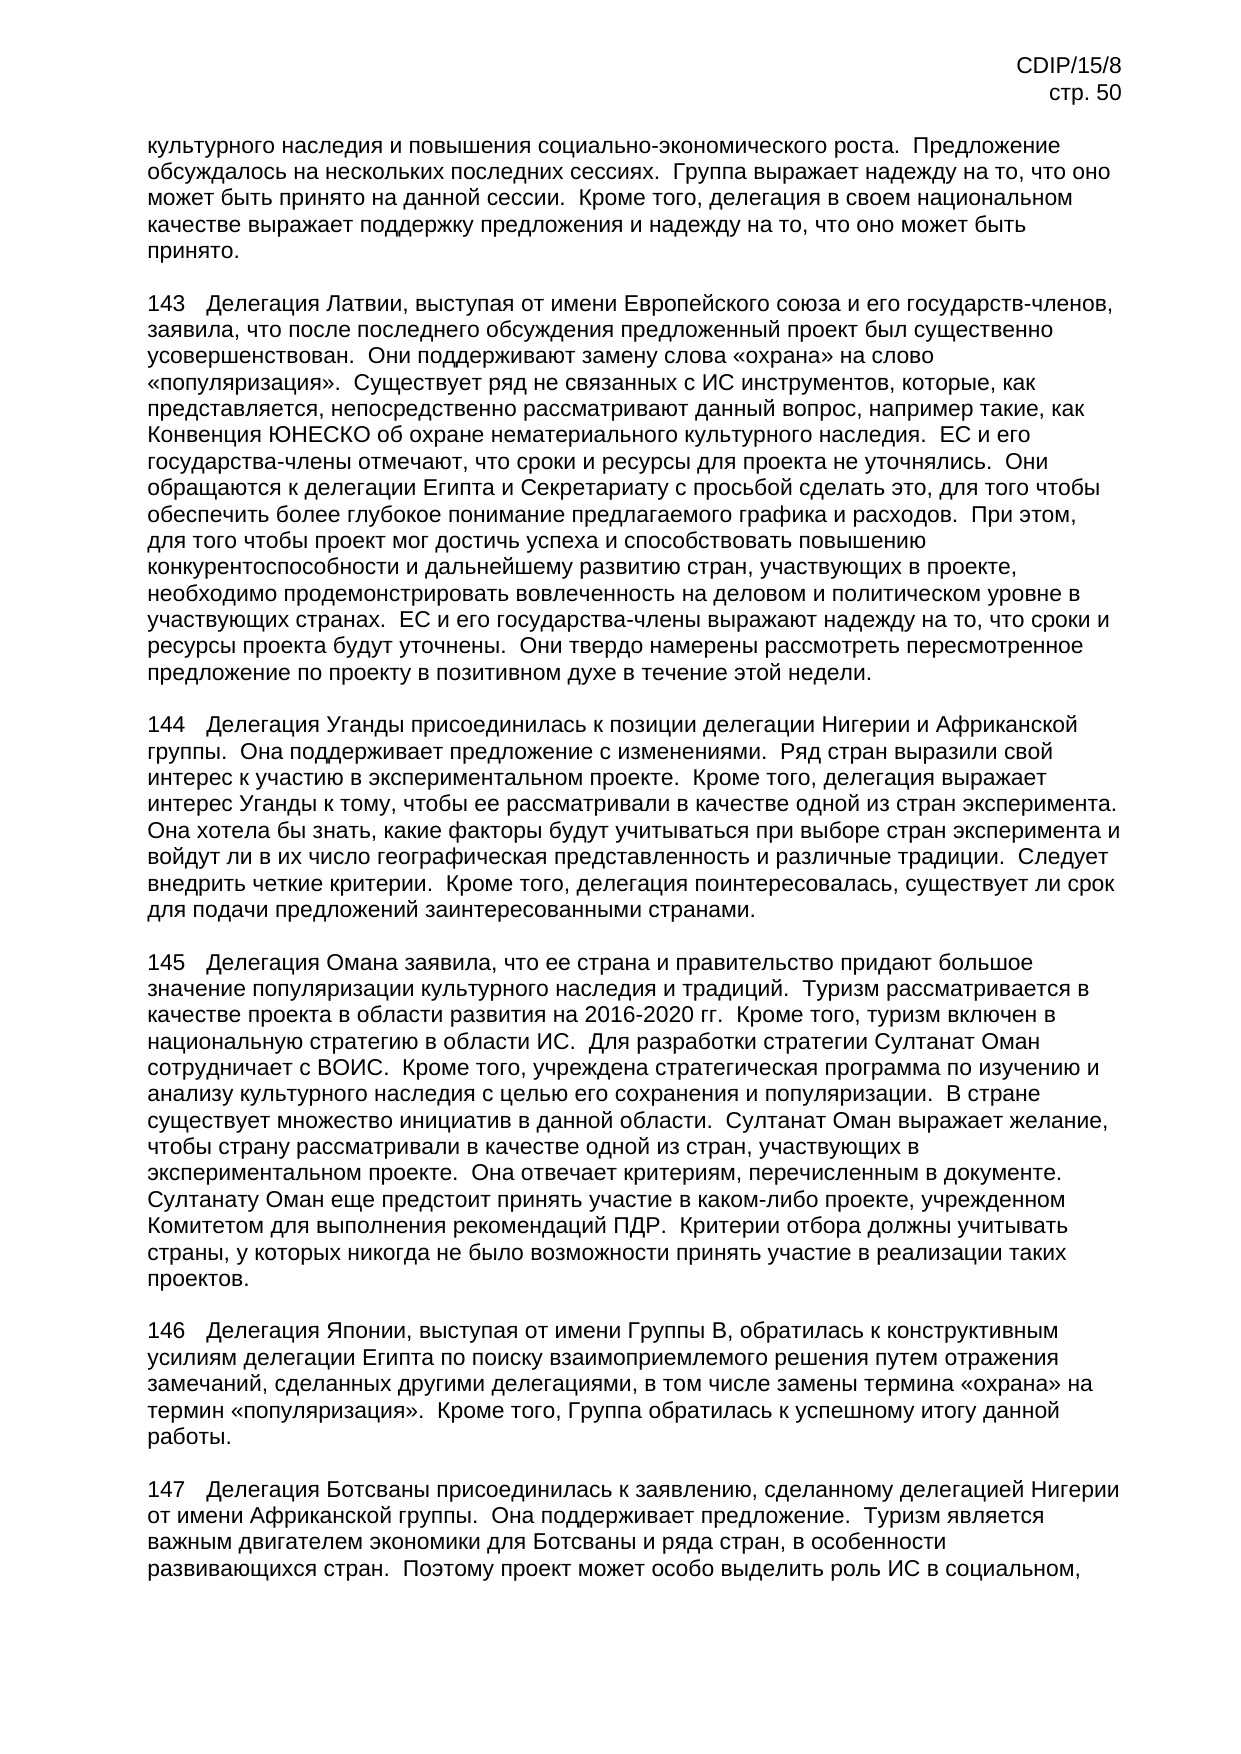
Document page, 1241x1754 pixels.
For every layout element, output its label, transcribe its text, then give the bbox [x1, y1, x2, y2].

text Делегация Японии, выступая от имени Группы B, обратилась к конструктивным усилиям делегации Египта по поиску взаимоприемлемого решения путем отражения замечаний, сделанных другими делегациями, в том числе замены термина «охрана» на термин «популяризация». Кроме того, Группа обратилась к успешному итогу данной работы. [147, 1317, 1122, 1449]
text Делегация Омана заявила, что ее страна и правительство придают большое значение популяризации культурного наследия и традиций. Туризм рассматривается в качестве проекта в области развития на 2016-2020 гг. Кроме того, туризм включен в национальную стратегию в области ИС. Для разработки стратегии Султанат Оман сотрудничает с ВОИС. Кроме того, учреждена стратегическая программа по изучению и анализу культурного наследия с целью его сохранения и популяризации. В стране существует множество инициатив в данной области. Султанат Оман выражает желание, чтобы страну рассматривали в качестве одной из стран, участвующих в экспериментальном проекте. Она отвечает критериям, перечисленным в документе. Султанату Оман еще предстоит принять участие в каком-либо проекте, учрежденном Комитетом для выполнения рекомендаций ПДР. Критерии отбора должны учитывать страны, у которых никогда не было возможности принять участие в реализации таких проектов. [147, 948, 1122, 1291]
text Делегация Уганды присоединилась к позиции делегации Нигерии и Африканской группы. Она поддерживает предложение с изменениями. Ряд стран выразили свой интерес к участию в экспериментальном проекте. Кроме того, делегация выражает интерес Уганды к тому, чтобы ее рассматривали в качестве одной из стран эксперимента. Она хотела бы знать, какие факторы будут учитываться при выборе стран эксперимента и войдут ли в их число географическая представленность и различные традиции. Следует внедрить четкие критерии. Кроме того, делегация поинтересовалась, существует ли срок для подачи предложений заинтересованными странами. [147, 711, 1122, 922]
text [147, 1476, 1122, 1581]
text Делегация Латвии, выступая от имени Европейского союза и его государств-членов, заявила, что после последнего обсуждения предложенный проект был существенно усовершенствован. Они поддерживают замену слова «охрана» на слово «популяризация». Существует ряд не связанных с ИС инструментов, которые, как представляется, непосредственно рассматривают данный вопрос, например такие, как Конвенция ЮНЕСКО об охране нематериального культурного наследия. ЕС и его государства-члены отмечают, что сроки и ресурсы для проекта не уточнялись. Они обращаются к делегации Египта и Секретариату с просьбой сделать это, для того чтобы обеспечить более глубокое понимание предлагаемого графика и расходов. При этом, для того чтобы проект мог достичь успеха и способствовать повышению конкурентоспособности и дальнейшему развитию стран, участвующих в проекте, необходимо продемонстрировать вовлеченность на деловом и политическом уровне в участвующих странах. ЕС и его государства-члены выражают надежду на то, что сроки и ресурсы проекта будут уточнены. Они твердо намерены рассмотреть пересмотренное предложение по проекту в позитивном духе в течение этой недели. [147, 290, 1122, 685]
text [147, 132, 1122, 263]
